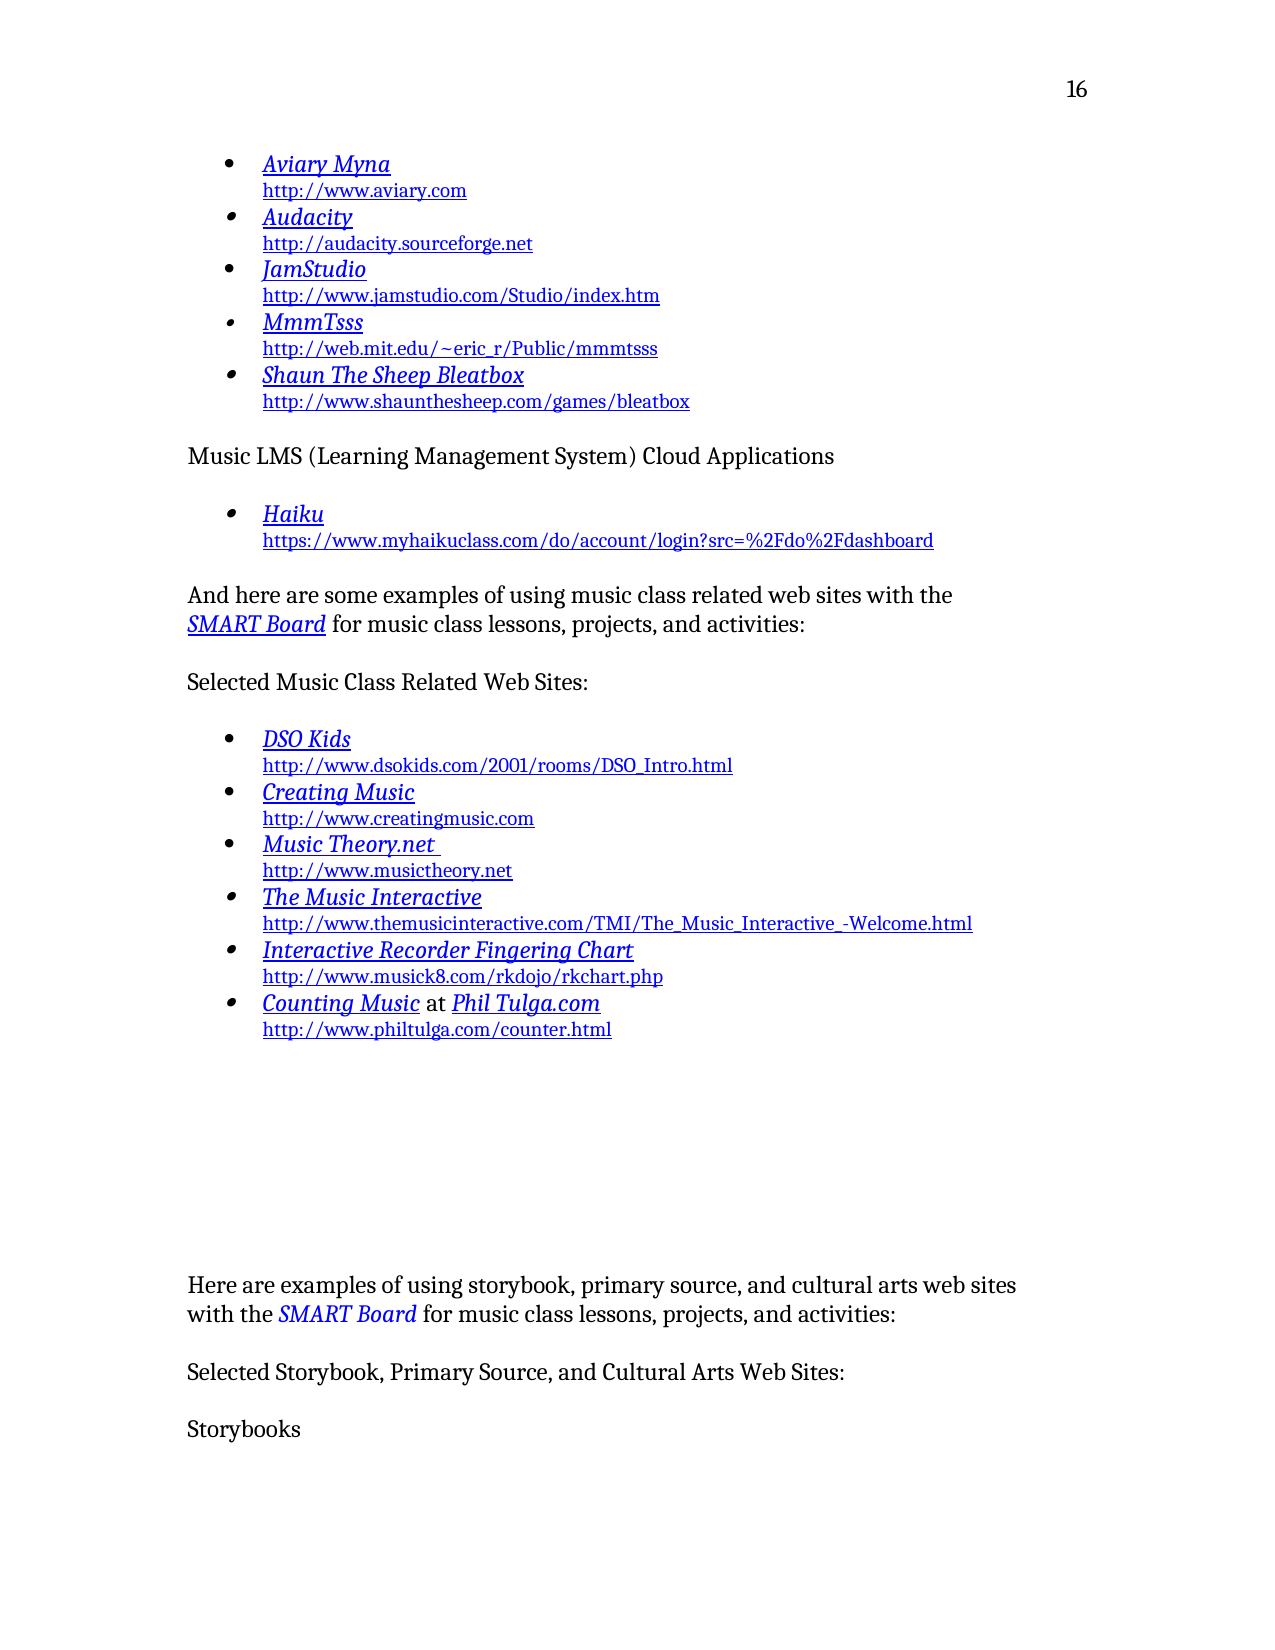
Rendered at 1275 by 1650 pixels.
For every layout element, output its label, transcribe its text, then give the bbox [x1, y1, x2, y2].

list Shaun The Sheep Bleatbox [225, 361, 1087, 389]
text with the SMART Board for music class lessons, projects, and activities: [187, 1300, 1087, 1329]
text http://www.aviary.com [187, 179, 1087, 203]
text http://www.themusicinteractive.com/TMI/The_Music_Interactive_-Welcome.html [187, 912, 1087, 936]
text Selected Storybook, Primary Source, and Cultural Arts Web Sites: [187, 1357, 1087, 1386]
list Audacity [225, 203, 1087, 231]
list Counting Music at Phil Tulga.com [225, 988, 1087, 1017]
list Interactive Recorder Fingering Chart [225, 936, 1087, 964]
list Creating Music [225, 778, 1087, 806]
text Here are examples of using storybook, primary source, and cultural arts web sites [187, 1271, 1087, 1300]
list Haiku [225, 500, 1087, 528]
text http://www.philtulga.com/counter.html [187, 1017, 1087, 1041]
text http://audacity.sourceforge.net [187, 231, 1087, 255]
text http://www.musick8.com/rkdojo/rkchart.php [187, 964, 1087, 988]
text Selected Music Class Related Web Sites: [187, 667, 1087, 696]
text http://www.creatingmusic.com [187, 806, 1087, 830]
list MmmTsss [225, 308, 1087, 337]
list Music Theory.net [225, 830, 1087, 859]
text http://www.dsokids.com/2001/rooms/DSO_Intro.html [187, 754, 1087, 778]
list The Music Interactive [225, 883, 1087, 912]
text http://www.musictheory.net [187, 859, 1087, 883]
text Storybooks [187, 1415, 1087, 1444]
text SMART Board for music class lessons, projects, and activities: [187, 610, 1087, 639]
text Music LMS (Learning Management System) Cloud Applications [187, 442, 1087, 471]
text http://www.shaunthesheep.com/games/bleatbox [187, 389, 1087, 413]
text http://web.mit.edu/~eric_r/Public/mmmtsss [187, 337, 1087, 361]
list DSO Kids [225, 725, 1087, 754]
list Aviary Myna [225, 150, 1087, 179]
list JamStudio [225, 255, 1087, 284]
text And here are some examples of using music class related web sites with the [187, 581, 1087, 610]
text https://www.myhaikuclass.com/do/account/login?src=%2Fdo%2Fdashboard [187, 528, 1087, 552]
text http://www.jamstudio.com/Studio/index.htm [187, 284, 1087, 308]
